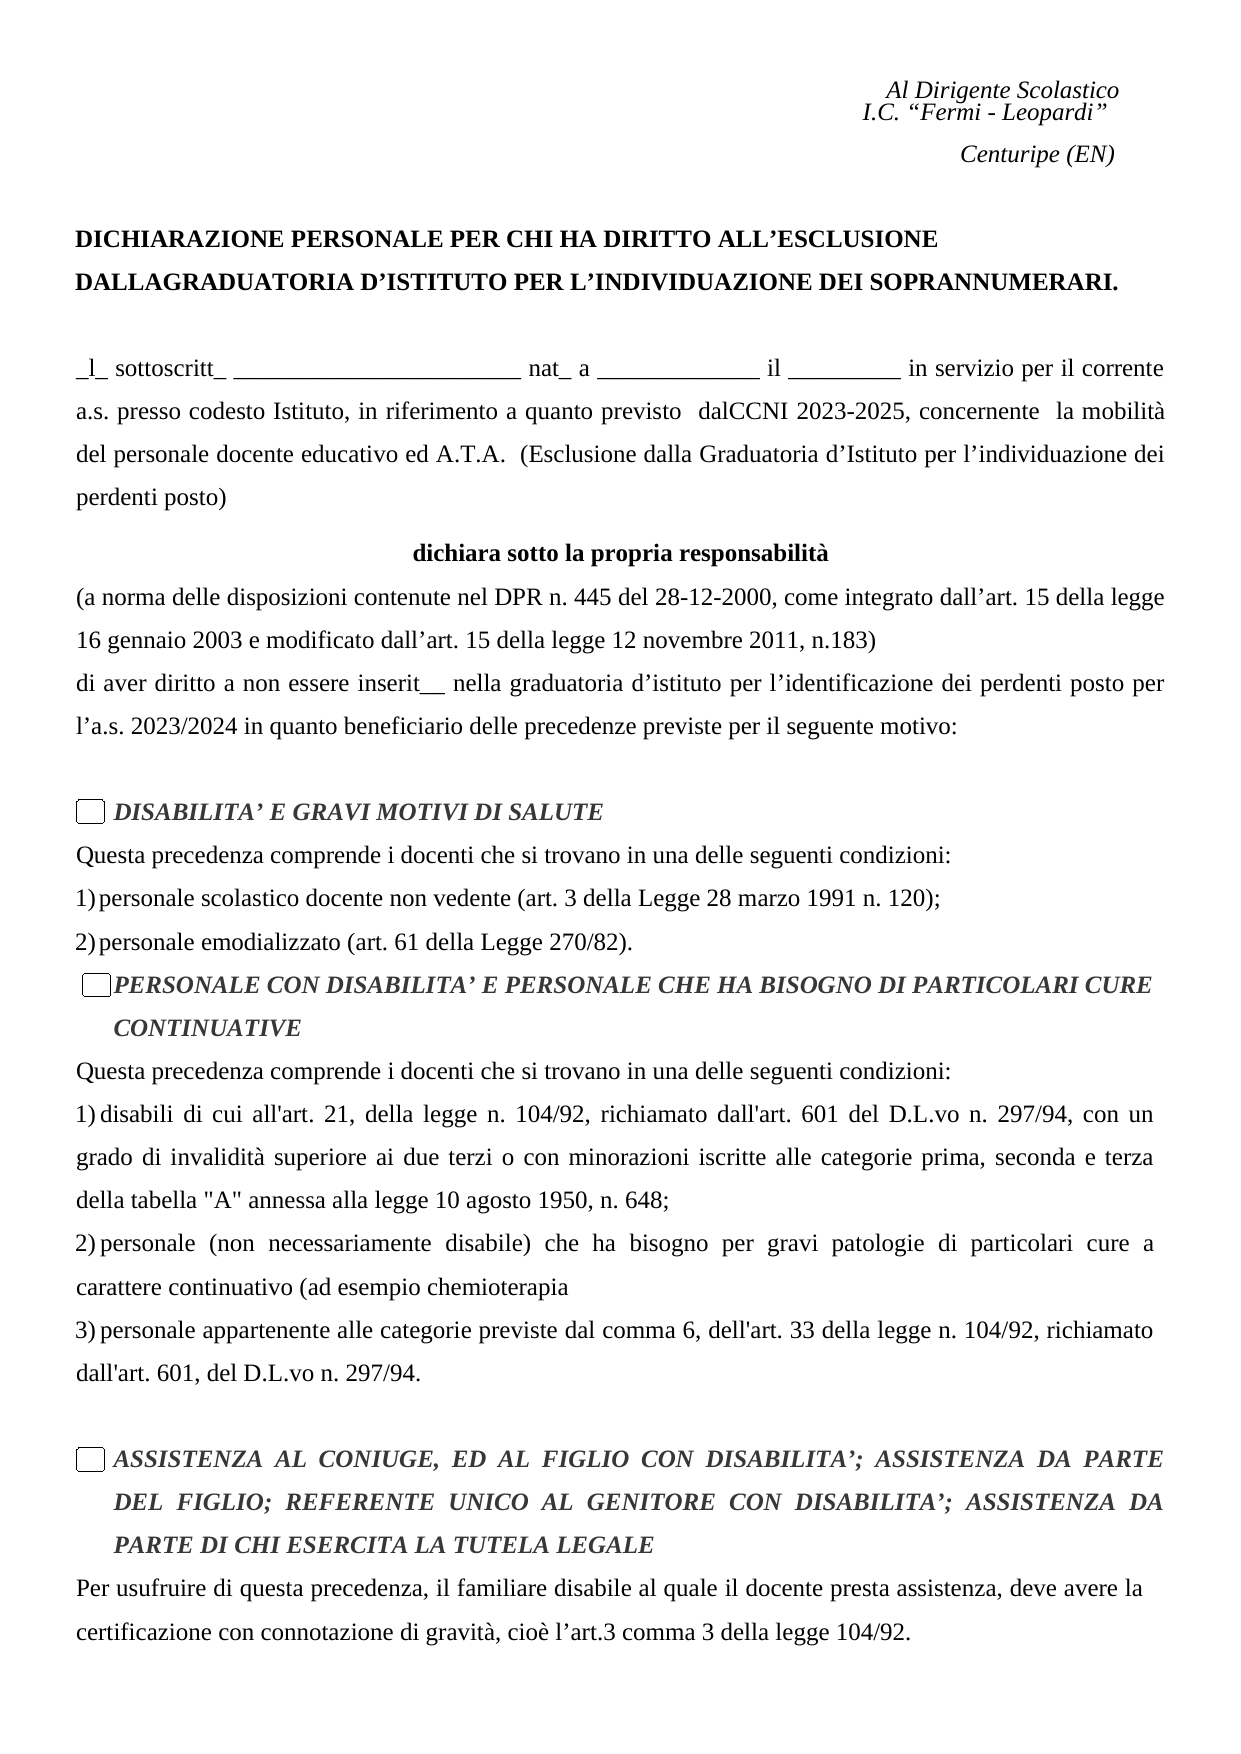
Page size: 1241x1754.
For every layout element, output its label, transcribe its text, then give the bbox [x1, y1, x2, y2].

text DISABILITA’ E GRAVI MOTIVI DI SALUTE [113, 797, 1165, 826]
text Centuripe (EN) [886, 145, 1165, 166]
text DICHIARAZIONE PERSONALE PER CHI HA DIRITTO ALL’ESCLUSIONE DALLAGRADUATORIA D’ISTITUTO PER L’INDIVIDUAZIONE DEI SOPRANNUMERARI. [75, 224, 1165, 296]
text Questa precedenza comprende i docenti che si trovano in una delle seguenti condizioni: [76, 840, 1165, 869]
text _l_ sottoscritt_ _______________________ nat_ a _____________ il _________ in servizio per il corrente a.s. presso codesto Istituto, in riferimento a quanto previsto dalCCNI 2023-2025, concernente la mobilità del personale docente educativo ed A.T.A. (Esclusione dalla Graduatoria d’Istituto per l’individuazione dei perdenti posto) [76, 353, 1165, 510]
list personale scolastico docente non vedente (art. 3 della Legge 28 marzo 1991 n. 120); [75, 883, 1165, 912]
list personale emodializzato (art. 61 della Legge 270/82). [75, 927, 1165, 955]
text di aver diritto a non essere inserit__ nella graduatoria d’istituto per l’identificazione dei perdenti posto per l’a.s. 2023/2024 in quanto beneficiario delle precedenze previste per il seguente motivo: [76, 668, 1165, 740]
text (a norma delle disposizioni contenute nel DPR n. 445 del 28-12-2000, come integrato dall’art. 15 della legge 16 gennaio 2003 e modificato dall’art. 15 della legge 12 novembre 2011, n.183) [76, 582, 1165, 653]
text PERSONALE CON DISABILITA’ E PERSONALE CHE HA BISOGNO DI PARTICOLARI CURE CONTINUATIVE [113, 970, 1165, 1042]
list personale (non necessariamente disabile) che ha bisogno per gravi patologie di particolari cure a carattere continuativo (ad esempio chemioterapia [75, 1228, 1155, 1300]
text I.C. “Fermi - Leopardi” [812, 104, 1165, 124]
list disabili di cui all'art. 21, della legge n. 104/92, richiamato dall'art. 601 del D.L.vo n. 297/94, con un grado di invalidità superiore ai due terzi o con minorazioni iscritte alle categorie prima, seconda e terza della tabella "A" annessa alla legge 10 agosto 1950, n. 648; [75, 1099, 1155, 1214]
text dichiara sotto la propria responsabilità [76, 538, 1165, 567]
text Per usufruire di questa precedenza, il familiare disabile al quale il docente presta assistenza, deve avere la certificazione con connotazione di gravità, cioè l’art.3 comma 3 della legge 104/92. [76, 1573, 1144, 1645]
text ASSISTENZA AL CONIUGE, ED AL FIGLIO CON DISABILITA’; ASSISTENZA DA PARTE DEL FIGLIO; REFERENTE UNICO AL GENITORE CON DISABILITA’; ASSISTENZA DA PARTE DI CHI ESERCITA LA TUTELA LEGALE [113, 1444, 1165, 1559]
text Al Dirigente Scolastico [812, 75, 1165, 104]
list personale appartenente alle categorie previste dal comma 6, dell'art. 33 della legge n. 104/92, richiamato dall'art. 601, del D.L.vo n. 297/94. [75, 1315, 1155, 1387]
text Questa precedenza comprende i docenti che si trovano in una delle seguenti condizioni: [76, 1056, 1165, 1085]
